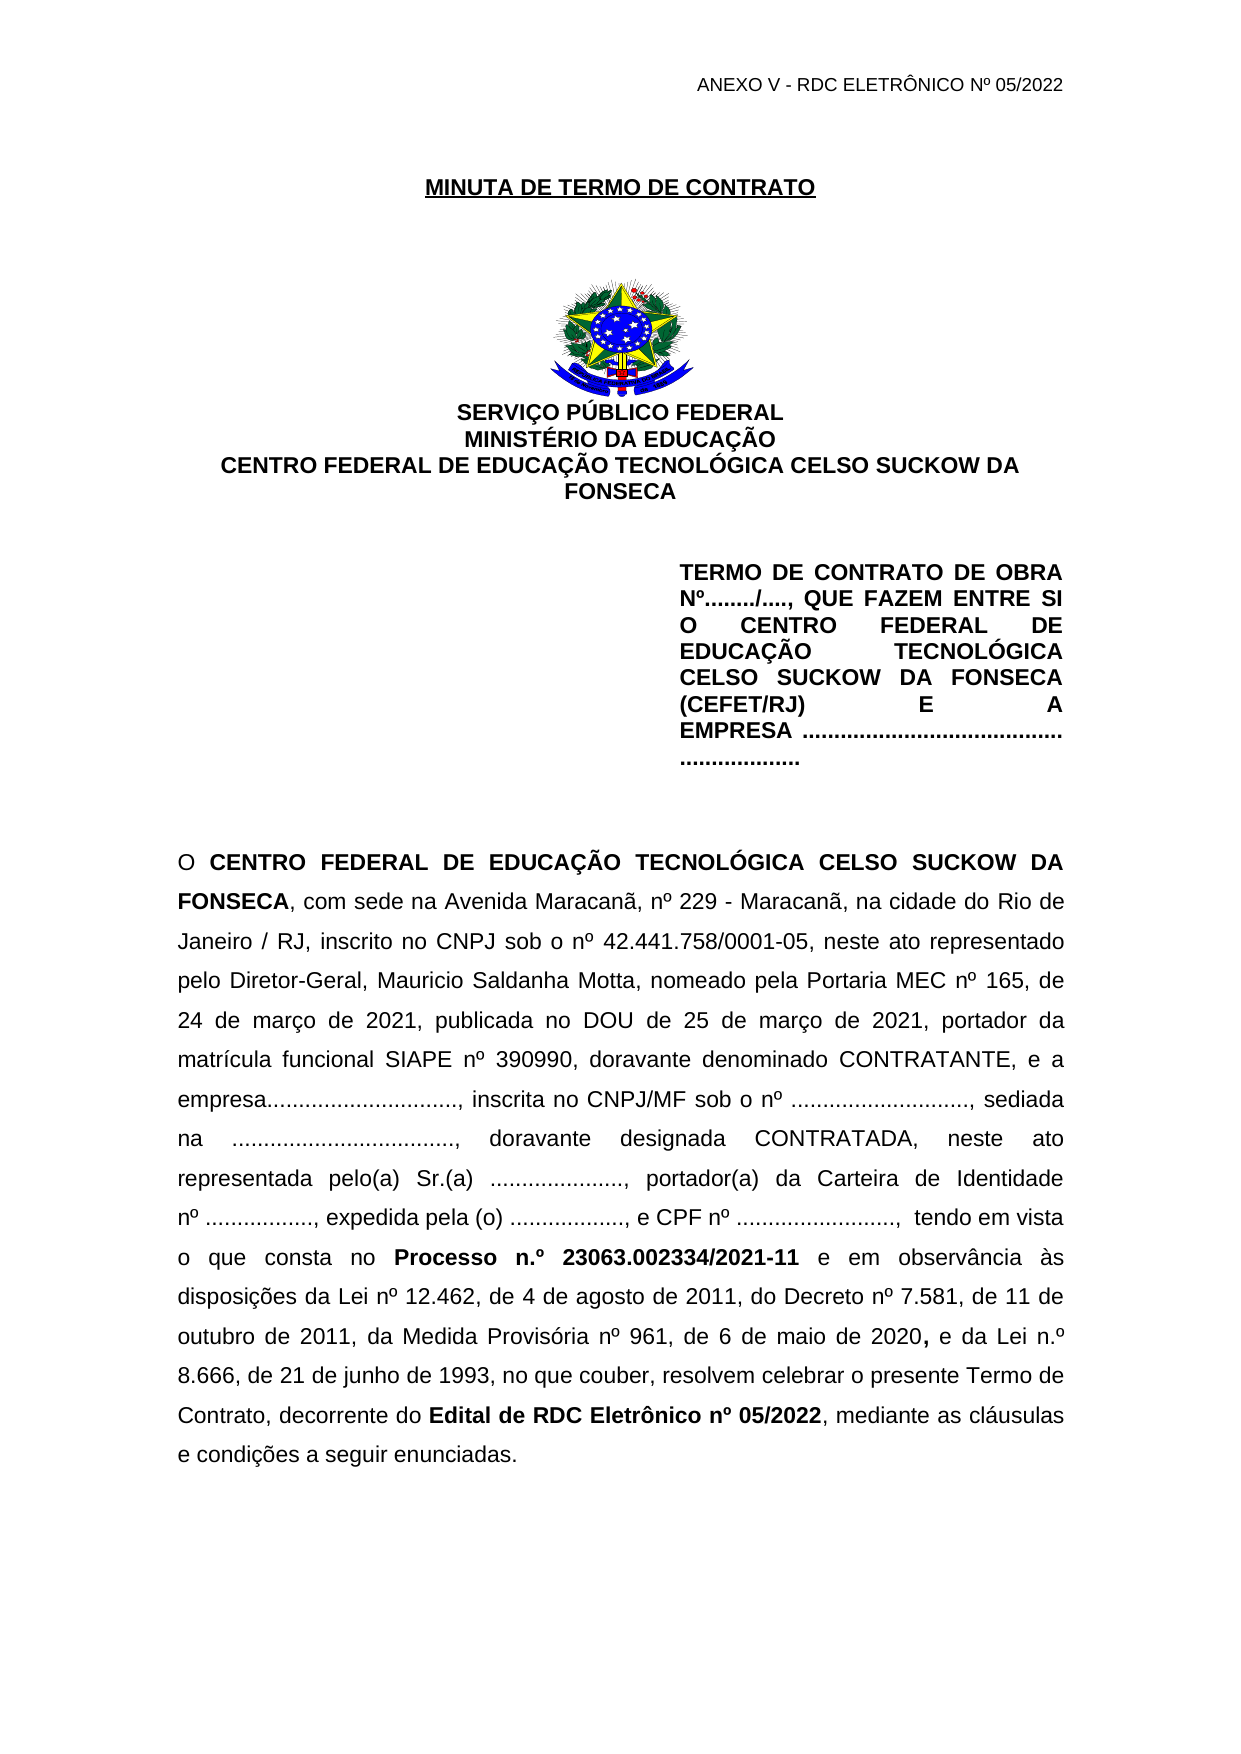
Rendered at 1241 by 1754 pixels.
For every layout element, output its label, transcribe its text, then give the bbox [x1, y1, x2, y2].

text MINISTÉRIO DA EDUCAÇÃO [177, 426, 1063, 452]
text MINUTA DE TERMO DE CONTRATO [177, 173, 1063, 200]
text TERMO DE CONTRATO DE OBRA Nº......../...., QUE FAZEM ENTRE SI O CENTRO FEDERAL DE EDUCAÇÃO TECNOLÓGICA CELSO SUCKOW DA FONSECA (CEFET/RJ) E A EMPRESA ............................................................ [679, 559, 1063, 770]
text O CENTRO FEDERAL DE EDUCAÇÃO TECNOLÓGICA CELSO SUCKOW DA FONSECA, com sede na Avenida Maracanã, nº 229 - Maracanã, na cidade do Rio de Janeiro / RJ, inscrito no CNPJ sob o nº 42.441.758/0001-05, neste ato representado pelo Diretor-Geral, Mauricio Saldanha Motta, nomeado pela Portaria MEC nº 165, de 24 de março de 2021, publicada no DOU de 25 de março de 2021, portador da matrícula funcional SIAPE nº 390990, doravante denominado CONTRATANTE, e a empresa.............................., inscrita no CNPJ/MF sob o nº ............................, sediada na ..................................., doravante designada CONTRATADA, neste ato representada pelo(a) Sr.(a) ....................., portador(a) da Carteira de Identidade nº ................., expedida pela (o) .................., e CPF nº ........................., tendo em vista o que consta no Processo n.º 23063.002334/2021-11 e em observância às disposições da Lei nº 12.462, de 4 de agosto de 2011, do Decreto nº 7.581, de 11 de outubro de 2011, da Medida Provisória nº 961, de 6 de maio de 2020, e da Lei n.º 8.666, de 21 de junho de 1993, no que couber, resolvem celebrar o presente Termo de Contrato, decorrente do Edital de RDC Eletrônico nº 05/2022, mediante as cláusulas e condições a seguir enunciadas. [177, 849, 1064, 1467]
text SERVIÇO PÚBLICO FEDERAL [177, 399, 1063, 426]
text CENTRO FEDERAL DE EDUCAÇÃO TECNOLÓGICA CELSO SUCKOW DA FONSECA [177, 452, 1063, 504]
